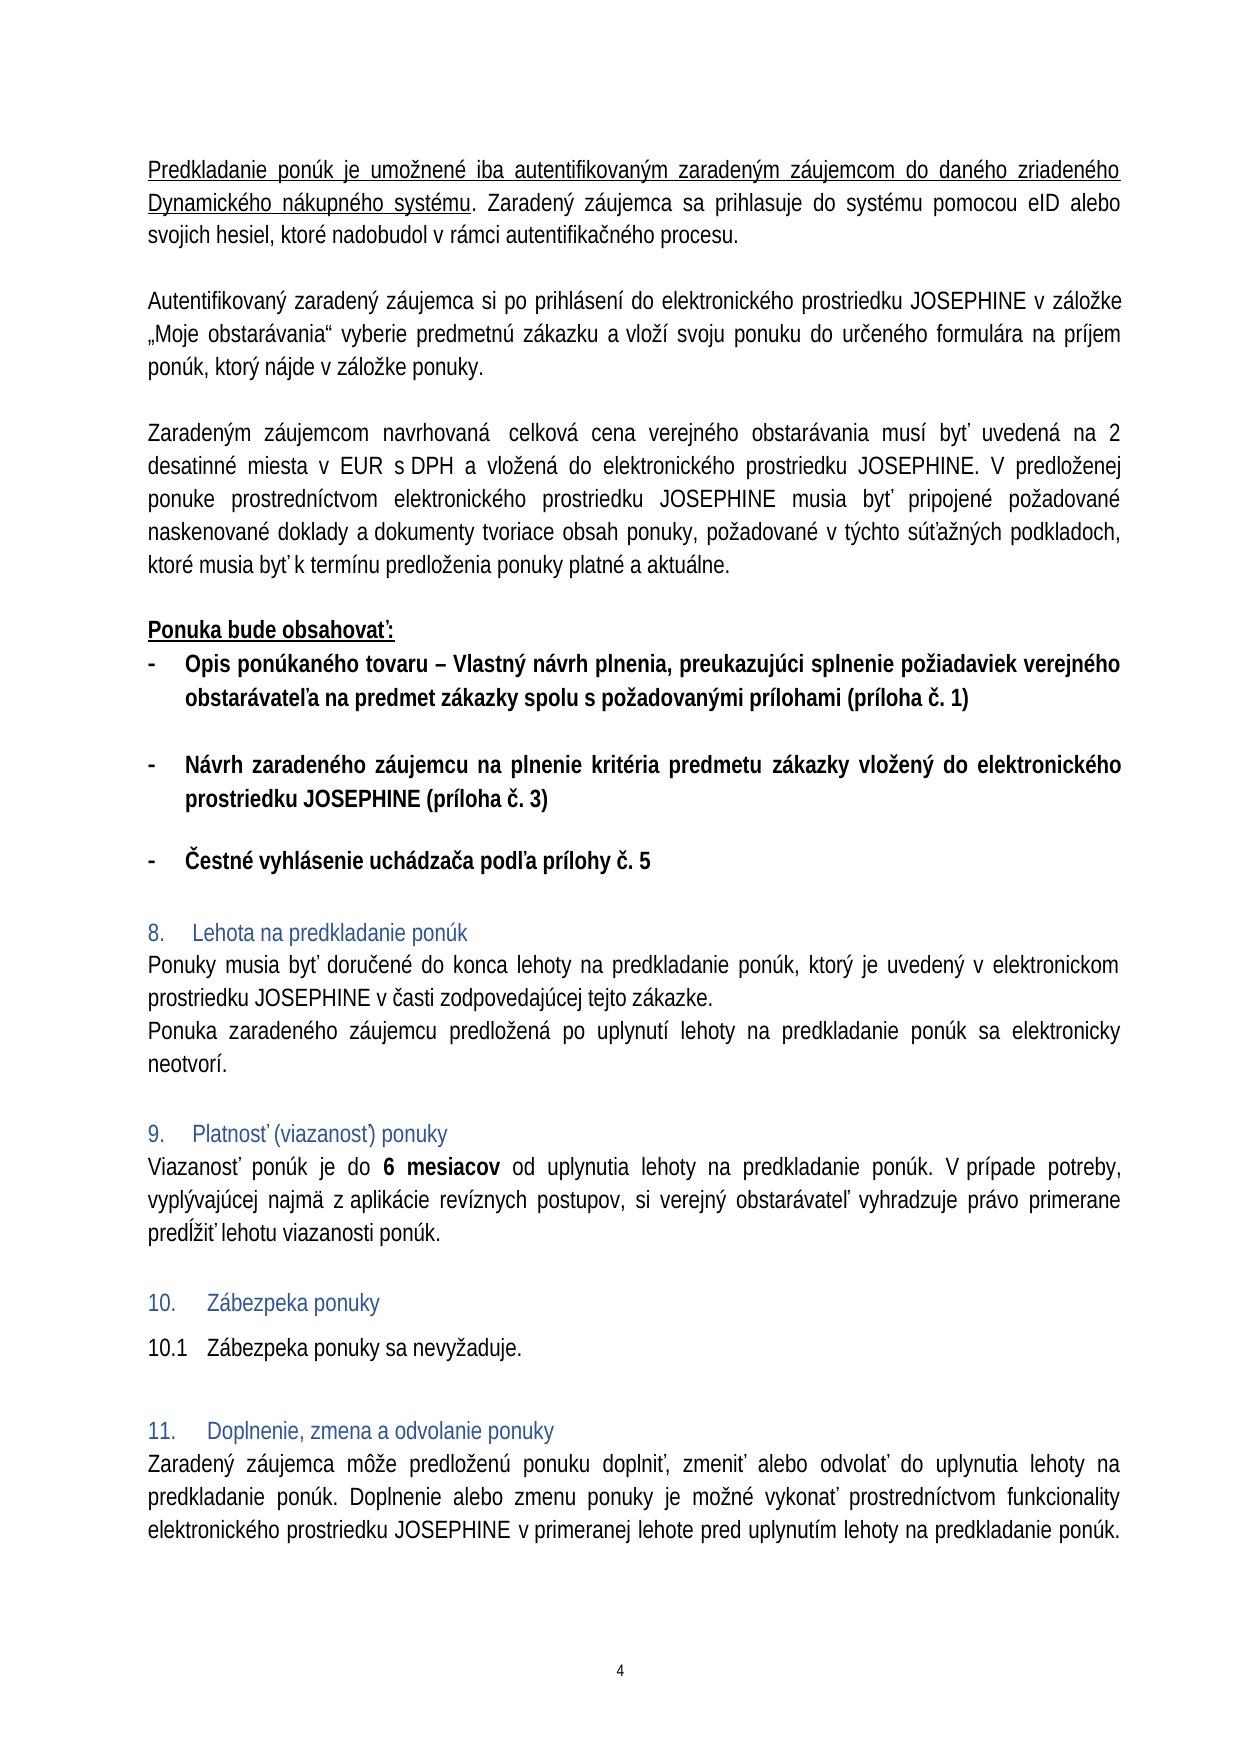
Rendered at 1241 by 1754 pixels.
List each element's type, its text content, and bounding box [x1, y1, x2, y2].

subtitle Platnosť (viazanosť) ponuky [148, 1119, 1122, 1148]
subtitle Lehota na predkladanie ponúk [148, 917, 1122, 946]
list Návrh zaradeného záujemcu na plnenie kritéria predmetu zákazky vložený do elektronického prostriedku JOSEPHINE (príloha č. 3) [148, 749, 1122, 812]
text Ponuky musia byť doručené do konca lehoty na predkladanie ponúk, ktorý je uvedený v elektronickom prostriedku JOSEPHINE v časti zodpovedajúcej tejto zákazke. [148, 950, 1122, 1012]
subtitle Zábezpeka ponuky [148, 1288, 1122, 1317]
text Ponuka zaradeného záujemcu predložená po uplynutí lehoty na predkladanie ponúk sa elektronicky neotvorí. [148, 1016, 1122, 1078]
text Viazanosť ponúk je do 6 mesiacov od uplynutia lehoty na predkladanie ponúk. V prípade potreby, vyplývajúcej najmä z aplikácie revíznych postupov, si verejný obstarávateľ vyhradzuje právo primerane predĺžiť lehotu viazanosti ponúk. [148, 1152, 1122, 1247]
text Predkladanie ponúk je umožnené iba autentifikovaným zaradeným záujemcom do daného zriadeného Dynamického nákupného systému. Zaradený záujemca sa prihlasuje do systému pomocou eID alebo svojich hesiel, ktoré nadobudol v rámci autentifikačného procesu. [148, 155, 1122, 249]
list Zábezpeka ponuky sa nevyžaduje. [148, 1333, 1122, 1362]
list Čestné vyhlásenie uchádzača podľa prílohy č. 5 [148, 845, 1122, 876]
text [148, 1449, 1122, 1543]
text Autentifikovaný zaradený záujemca si po prihlásení do elektronického prostriedku JOSEPHINE v záložke „Moje obstarávania“ vyberie predmetnú zákazku a vloží svoju ponuku do určeného formulára na príjem ponúk, ktorý nájde v záložke ponuky. [148, 286, 1122, 381]
subtitle Doplnenie, zmena a odvolanie ponuky [148, 1416, 1122, 1444]
text Ponuka bude obsahovať: [148, 616, 1122, 644]
text Zaradeným záujemcom navrhovaná celková cena verejného obstarávania musí byť uvedená na 2 desatinné miesta v EUR s DPH a vložená do elektronického prostriedku JOSEPHINE. V predloženej ponuke prostredníctvom elektronického prostriedku JOSEPHINE musia byť pripojené požadované naskenované doklady a dokumenty tvoriace obsah ponuky, požadované v týchto súťažných podkladoch, ktoré musia byť k termínu predloženia ponuky platné a aktuálne. [148, 418, 1122, 578]
list Opis ponúkaného tovaru – Vlastný návrh plnenia, preukazujúci splnenie požiadaviek verejného obstarávateľa na predmet zákazky spolu s požadovanými prílohami (príloha č. 1) [148, 648, 1122, 712]
